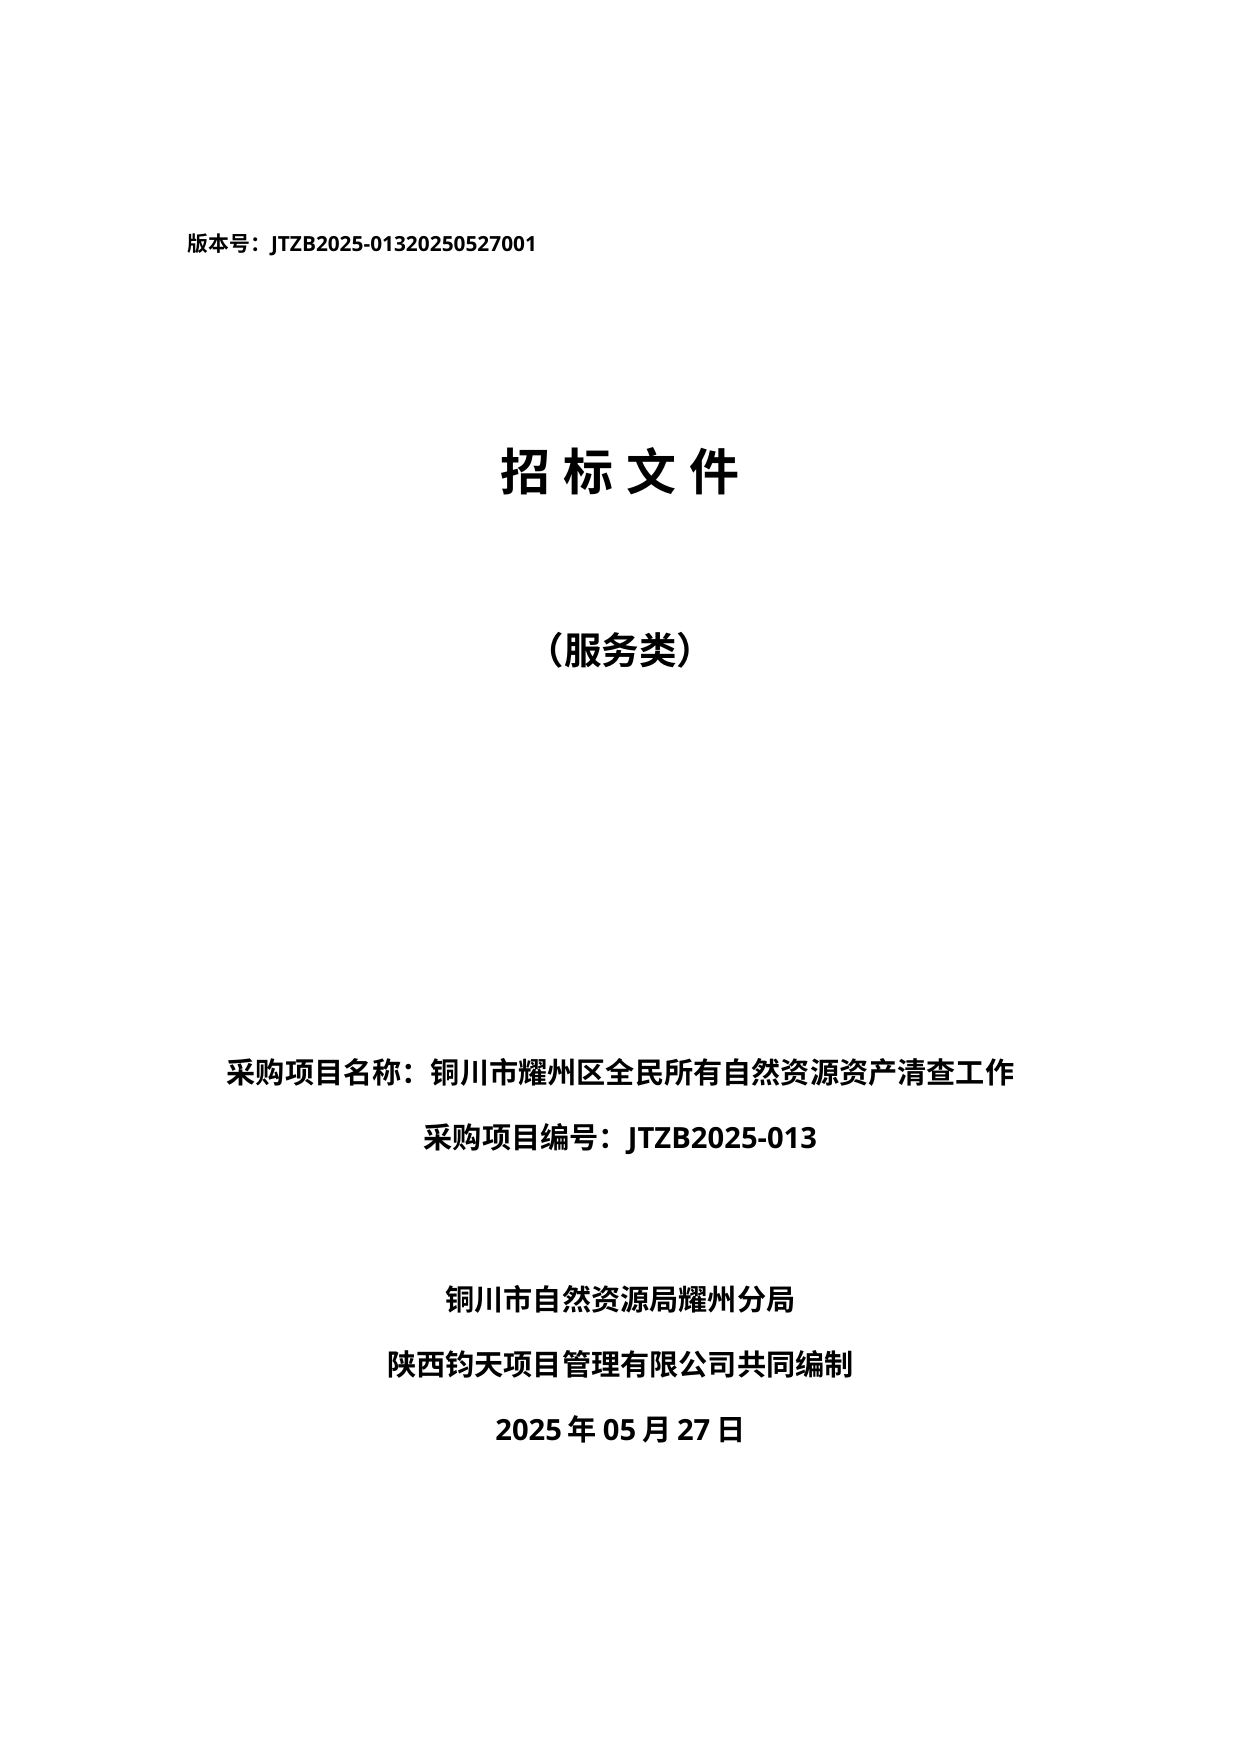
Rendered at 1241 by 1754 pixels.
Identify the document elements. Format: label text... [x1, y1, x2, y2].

text 铜川市自然资源局耀州分局 [187, 1267, 1053, 1332]
text （服务类） [187, 617, 1053, 1039]
text 招 标 文 件 [187, 422, 1053, 617]
text 采购项目名称：铜川市耀州区全民所有自然资源资产清查工作 [187, 1039, 1053, 1104]
text 版本号：JTZB2025-01320250527001 [187, 227, 1053, 422]
text 陕西钧天项目管理有限公司共同编制 [187, 1332, 1053, 1397]
text 采购项目编号：JTZB2025-013 [187, 1104, 1053, 1267]
text 2025年05月27日 [187, 1397, 1053, 1462]
